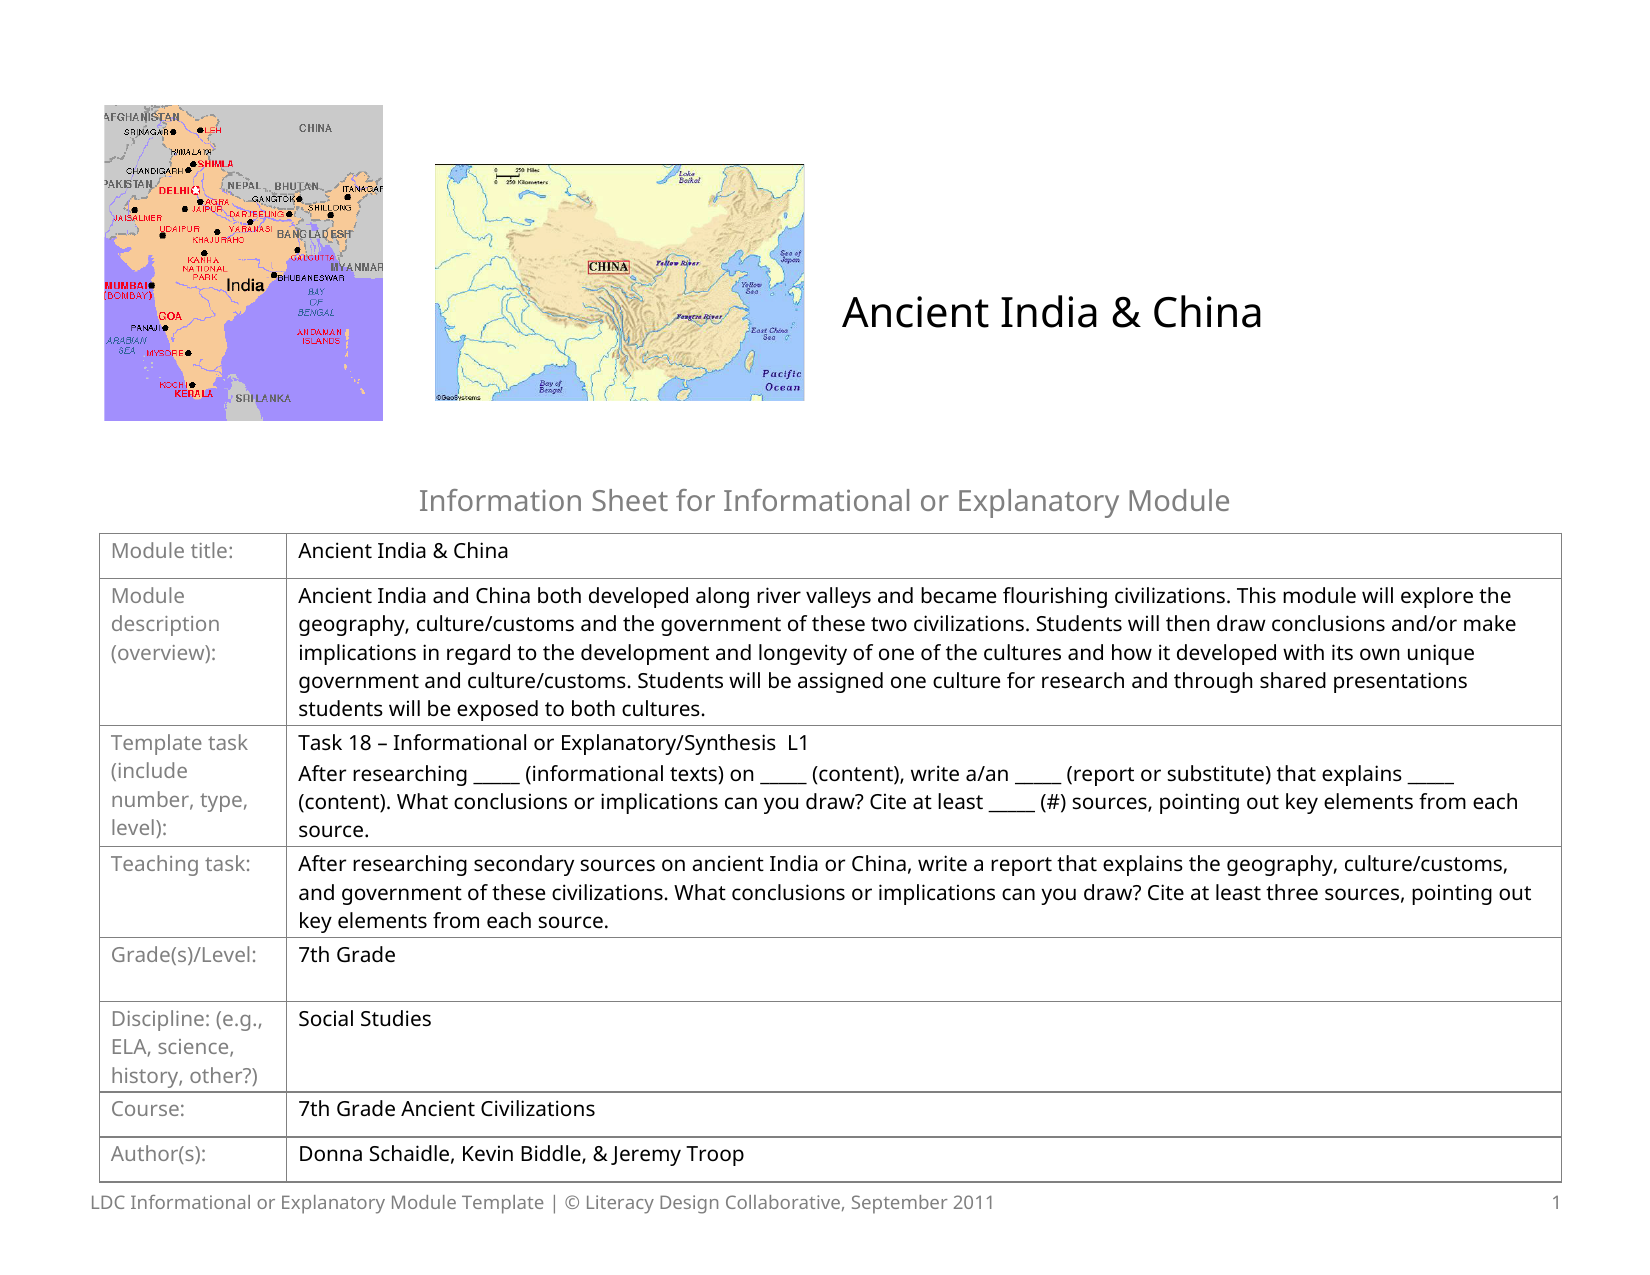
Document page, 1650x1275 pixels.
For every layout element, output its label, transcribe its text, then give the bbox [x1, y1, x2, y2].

table_header Ancient India & China [831, 104, 1571, 431]
table_header [409, 104, 831, 431]
table_cell Module description (overview): [100, 579, 286, 725]
table_cell Grade(s)/Level: [100, 938, 286, 1001]
table_cell Author(s): [100, 1138, 286, 1181]
table_cell Task 18 – Informational or Explanatory/Synthesis L1 After researching _____ (informational texts) on _____ (content), write a/an _____ (report or substitute) that explains _____ (content). What conclusions or implications can you draw? Cite at least _____ (#) sources, pointing out key elements from each source. [287, 726, 1561, 846]
table_header Module title: [100, 534, 286, 578]
table_cell 7th Grade Ancient Civilizations [287, 1093, 1561, 1136]
table_cell Course: [100, 1093, 286, 1136]
table_cell Donna Schaidle, Kevin Biddle, & Jeremy Troop [287, 1138, 1561, 1181]
table_cell Social Studies [287, 1002, 1561, 1091]
table_cell Teaching task: [100, 847, 286, 937]
table_cell Template task (include number, type, level): [100, 726, 286, 846]
table_cell After researching secondary sources on ancient India or China, write a report that explains the geography, culture/customs, and government of these civilizations. What conclusions or implications can you draw? Cite at least three sources, pointing out key elements from each source. [287, 847, 1561, 937]
table_cell Ancient India and China both developed along river valleys and became flourishing civilizations. This module will explore the geography, culture/customs and the government of these two civilizations. Students will then draw conclusions and/or make implications in regard to the development and longevity of one of the cultures and how it developed with its own unique government and culture/customs. Students will be assigned one culture for research and through shared presentations students will be exposed to both cultures. [287, 579, 1561, 725]
table_header Ancient India & China [287, 534, 1561, 578]
table_header [79, 104, 409, 431]
table_cell Discipline: (e.g., ELA, science, history, other?) [100, 1002, 286, 1091]
table_cell 7th Grade [287, 938, 1561, 1001]
subtitle Information Sheet for Informational or Explanatory Module [90, 481, 1560, 520]
